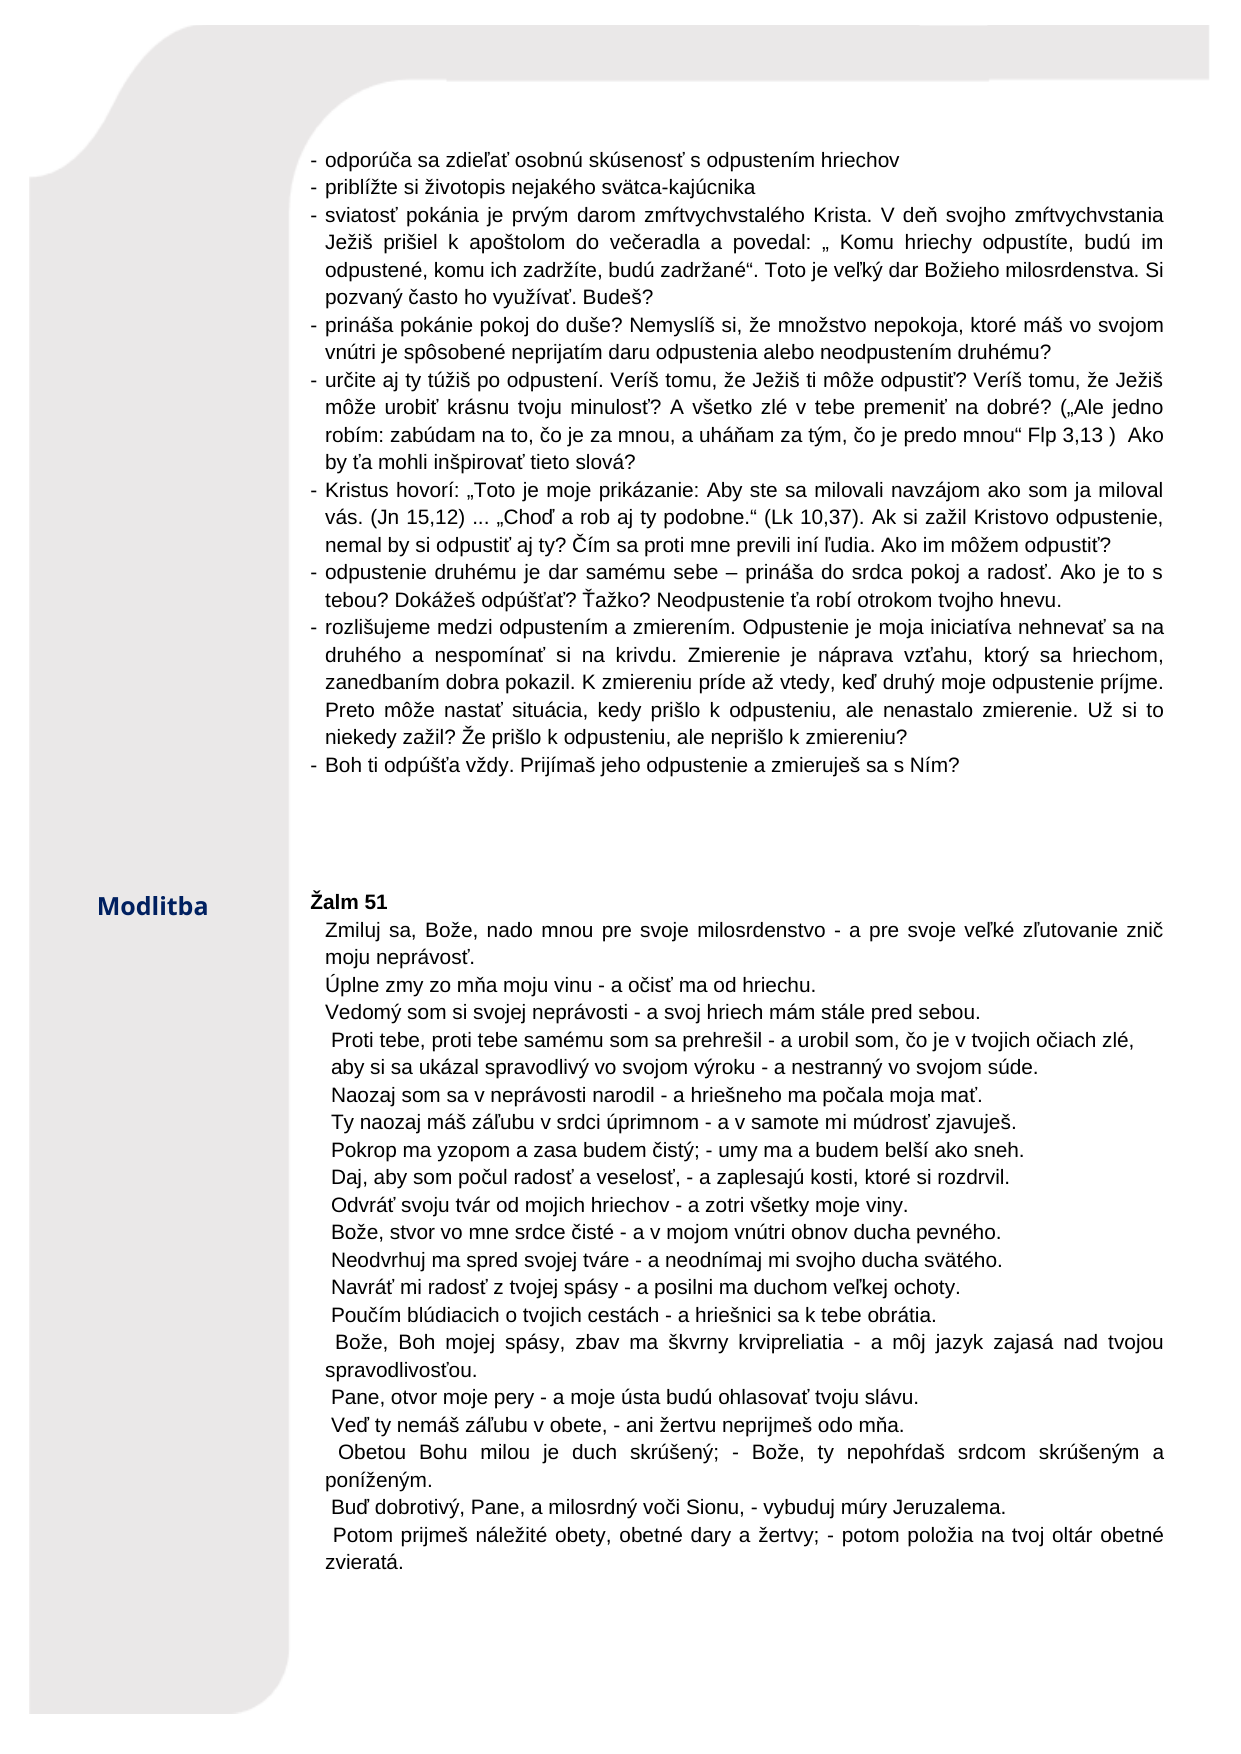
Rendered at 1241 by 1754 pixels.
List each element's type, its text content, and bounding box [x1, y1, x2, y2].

text - Kristus hovorí: „Toto je moje prikázanie: Aby ste sa milovali navzájom ako som ja miloval vás. (Jn 15,12) ... „Choď a rob aj ty podobne.“ (Lk 10,37). Ak si zažil Kristovo odpustenie, nemal by si odpustiť aj ty? Čím sa proti mne previli iní ľudia. Ako im môžem odpustiť? [310, 478, 1165, 557]
text - odporúča sa zdieľať osobnú skúsenosť s odpustením hriechov [310, 148, 1165, 172]
text Neodvrhuj ma spred svojej tváre - a neodnímaj mi svojho ducha svätého. [325, 1248, 1165, 1272]
text Potom prijmeš náležité obety, obetné dary a žertvy; - potom položia na tvoj oltár obetné zvieratá. [325, 1523, 1165, 1574]
text - prináša pokánie pokoj do duše? Nemyslíš si, že množstvo nepokoja, ktoré máš vo svojom vnútri je spôsobené neprijatím daru odpustenia alebo neodpustením druhému? [310, 313, 1165, 364]
text Buď dobrotivý, Pane, a milosrdný voči Sionu, - vybuduj múry Jeruzalema. [325, 1495, 1165, 1519]
text Pane, otvor moje pery - a moje ústa budú ohlasovať tvoju slávu. [325, 1385, 1165, 1409]
text Odvráť svoju tvár od mojich hriechov - a zotri všetky moje viny. [325, 1193, 1165, 1217]
text - rozlišujeme medzi odpustením a zmierením. Odpustenie je moja iniciatíva nehnevať sa na druhého a nespomínať si na krivdu. Zmierenie je náprava vzťahu, ktorý sa hriechom, zanedbaním dobra pokazil. K zmiereniu príde až vtedy, keď druhý moje odpustenie príjme. Preto môže nastať situácia, kedy prišlo k odpusteniu, ale nenastalo zmierenie. Už si to niekedy zažil? Že prišlo k odpusteniu, ale neprišlo k zmiereniu? [310, 615, 1165, 749]
text Obetou Bohu milou je duch skrúšený; - Bože, ty nepohŕdaš srdcom skrúšeným a poníženým. [325, 1440, 1165, 1492]
text Bože, stvor vo mne srdce čisté - a v mojom vnútri obnov ducha pevného. [325, 1220, 1165, 1244]
text - sviatosť pokánia je prvým darom zmŕtvychvstalého Krista. V deň svojho zmŕtvychvstania Ježiš prišiel k apoštolom do večeradla a povedal: „ Komu hriechy odpustíte, budú im odpustené, komu ich zadržíte, budú zadržané“. Toto je veľký dar Božieho milosrdenstva. Si pozvaný často ho využívať. Budeš? [310, 203, 1165, 309]
text - Boh ti odpúšťa vždy. Prijímaš jeho odpustenie a zmieruješ sa s Ním? [310, 753, 1165, 777]
text - odpustenie druhému je dar samému sebe – prináša do srdca pokoj a radosť. Ako je to s tebou? Dokážeš odpúšťať? Ťažko? Neodpustenie ťa robí otrokom tvojho hnevu. [310, 560, 1165, 612]
text Zmiluj sa, Bože, nado mnou pre svoje milosrdenstvo - a pre svoje veľké zľutovanie znič moju neprávosť. [325, 918, 1165, 969]
text Bože, Boh mojej spásy, zbav ma škvrny krvipreliatia - a môj jazyk zajasá nad tvojou spravodlivosťou. [325, 1330, 1165, 1382]
text Ty naozaj máš záľubu v srdci úprimnom - a v samote mi múdrosť zjavuješ. [325, 1110, 1165, 1134]
text Navráť mi radosť z tvojej spásy - a posilni ma duchom veľkej ochoty. [325, 1275, 1165, 1299]
text Daj, aby som počul radosť a veselosť, - a zaplesajú kosti, ktoré si rozdrvil. [325, 1165, 1165, 1189]
text - priblížte si životopis nejakého svätca-kajúcnika [310, 175, 1165, 199]
text aby si sa ukázal spravodlivý vo svojom výroku - a nestranný vo svojom súde. [325, 1055, 1165, 1079]
text Vedomý som si svojej neprávosti - a svoj hriech mám stále pred sebou. [325, 1000, 1165, 1024]
text Naozaj som sa v neprávosti narodil - a hriešneho ma počala moja mať. [325, 1083, 1165, 1107]
picture [29, 25, 1210, 1714]
text Proti tebe, proti tebe samému som sa prehrešil - a urobil som, čo je v tvojich očiach zlé, [325, 1028, 1165, 1052]
text Úplne zmy zo mňa moju vinu - a očisť ma od hriechu. [325, 973, 1165, 997]
text Pokrop ma yzopom a zasa budem čistý; - umy ma a budem belší ako sneh. [325, 1138, 1165, 1162]
text - určite aj ty túžiš po odpustení. Veríš tomu, že Ježiš ti môže odpustiť? Veríš tomu, že Ježiš môže urobiť krásnu tvoju minulosť? A všetko zlé v tebe premeniť na dobré? („Ale jedno robím: zabúdam na to, čo je za mnou, a uháňam za tým, čo je predo mnou“ Flp 3,13 ) Ako by ťa mohli inšpirovať tieto slová? [310, 368, 1165, 474]
text Žalm 51 [310, 890, 1165, 914]
text Poučím blúdiacich o tvojich cestách - a hriešnici sa k tebe obrátia. [325, 1303, 1165, 1327]
text Veď ty nemáš záľubu v obete, - ani žertvu neprijmeš odo mňa. [325, 1413, 1165, 1437]
